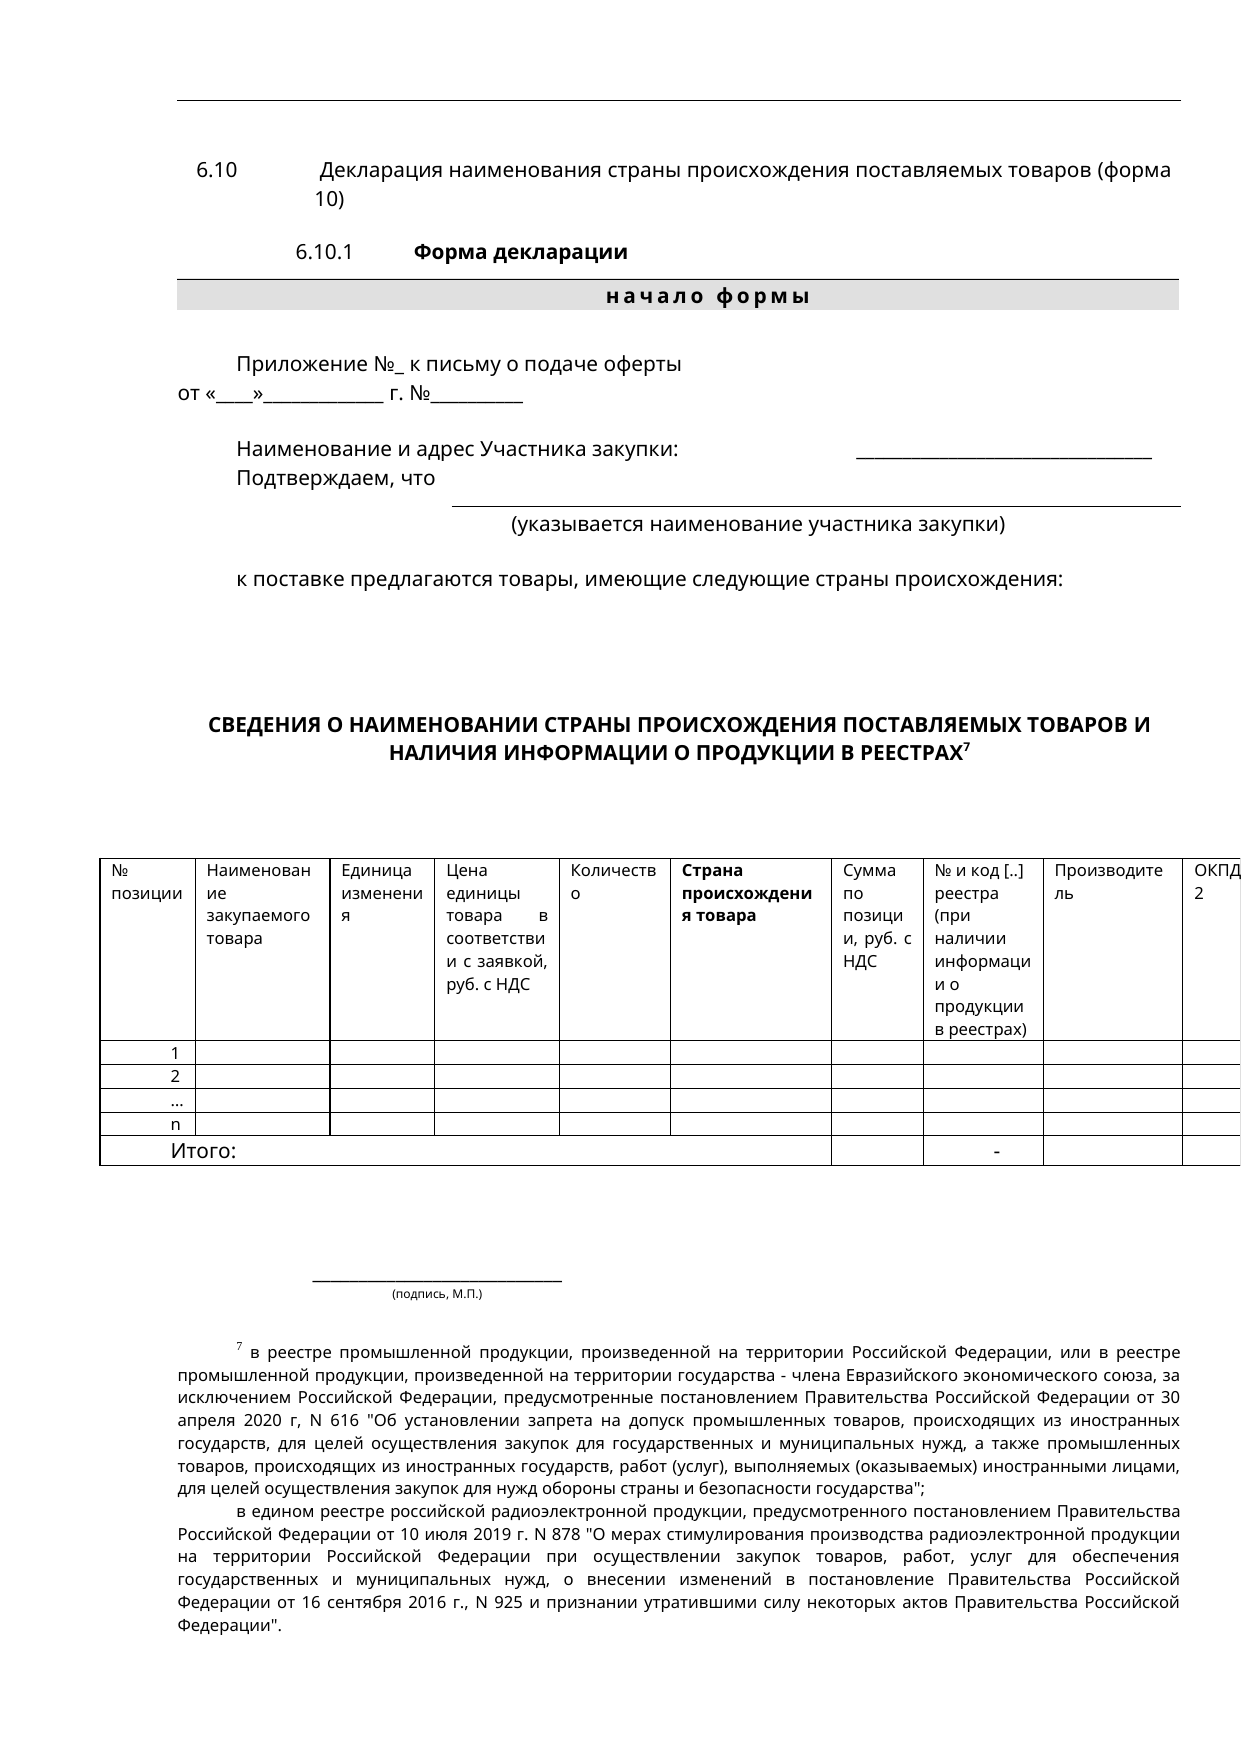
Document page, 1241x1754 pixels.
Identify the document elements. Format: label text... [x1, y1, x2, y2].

list Форма декларации [295, 237, 1181, 266]
table_header Цена единицы товара в соответствии с заявкой, руб. с НДС [435, 859, 559, 1040]
table_cell [560, 1089, 670, 1112]
table_cell [331, 1065, 434, 1088]
text Приложение №_ к письму о подаче оферты от «____»_____________ г. №__________ [177, 349, 1181, 406]
table_cell [832, 1089, 923, 1112]
table_cell [1044, 1089, 1182, 1112]
text ___________________________ [177, 1257, 638, 1285]
table_header № позиции [101, 859, 195, 1040]
table_cell [331, 1113, 434, 1135]
table_cell [924, 1041, 1043, 1064]
table_header Производитель [1044, 859, 1182, 1040]
table_cell [1183, 1089, 1240, 1112]
table_header ОКПД2 [1183, 859, 1240, 1040]
table_cell [832, 1065, 923, 1088]
table_cell [1183, 1113, 1240, 1135]
table_cell [1183, 1136, 1240, 1165]
table_cell [924, 1089, 1043, 1112]
table_cell [671, 1041, 831, 1064]
text к поставке предлагаются товары, имеющие следующие страны происхождения: [177, 564, 1181, 592]
table_cell [671, 1065, 831, 1088]
table_cell [435, 1113, 559, 1135]
table_cell [331, 1089, 434, 1112]
table_cell [671, 1089, 831, 1112]
table_cell [1183, 1065, 1240, 1088]
table_cell [435, 1089, 559, 1112]
text начало формы [177, 280, 1179, 310]
table_cell [196, 1065, 329, 1088]
subtitle Декларация наименования страны происхождения поставляемых товаров (форма 10) [196, 156, 1181, 212]
text (подпись, М.П.) [177, 1285, 638, 1314]
table_cell [1044, 1065, 1182, 1088]
table_cell … [101, 1089, 195, 1112]
table_cell 2 [101, 1065, 195, 1088]
table_cell [1044, 1041, 1182, 1064]
table_cell [435, 1041, 559, 1064]
table_cell [671, 1113, 831, 1135]
table_header Количество [560, 859, 670, 1040]
table_cell [331, 1041, 434, 1064]
table_header Единица изменения [331, 859, 434, 1040]
table_cell [832, 1113, 923, 1135]
table_cell Итого: [101, 1136, 831, 1165]
table_cell [1044, 1113, 1182, 1135]
table_cell [924, 1065, 1043, 1088]
table_cell - [924, 1136, 1043, 1165]
table_cell [1183, 1041, 1240, 1064]
table_cell [832, 1041, 923, 1064]
table_cell [832, 1136, 923, 1165]
table_header № и код [..] реестра (при наличии информации о продукции в реестрах) [924, 859, 1043, 1040]
table_cell [196, 1113, 329, 1135]
text (указывается наименование участника закупки) [452, 507, 1181, 537]
table_cell [560, 1065, 670, 1088]
table_header Сумма по позиции, руб. с НДС [832, 859, 923, 1040]
table_cell n [101, 1113, 195, 1135]
table_cell [196, 1089, 329, 1112]
table_cell [560, 1041, 670, 1064]
table_cell [1044, 1136, 1182, 1165]
table_header Наименование закупаемого товара [196, 859, 329, 1040]
table_cell [924, 1113, 1043, 1135]
table_cell [196, 1041, 329, 1064]
table_header Страна происхождения товара [671, 859, 831, 1040]
text Сведения о наименовании страны происхождения поставляемых товаров и наличия информации о продукции в реестрах [177, 710, 1181, 767]
text Наименование и адрес Участника закупки: ________________________________ [177, 434, 1181, 463]
text Подтверждаем, что [177, 463, 1181, 491]
table_cell [560, 1113, 670, 1135]
table_cell [435, 1065, 559, 1088]
table_cell 1 [101, 1041, 195, 1064]
